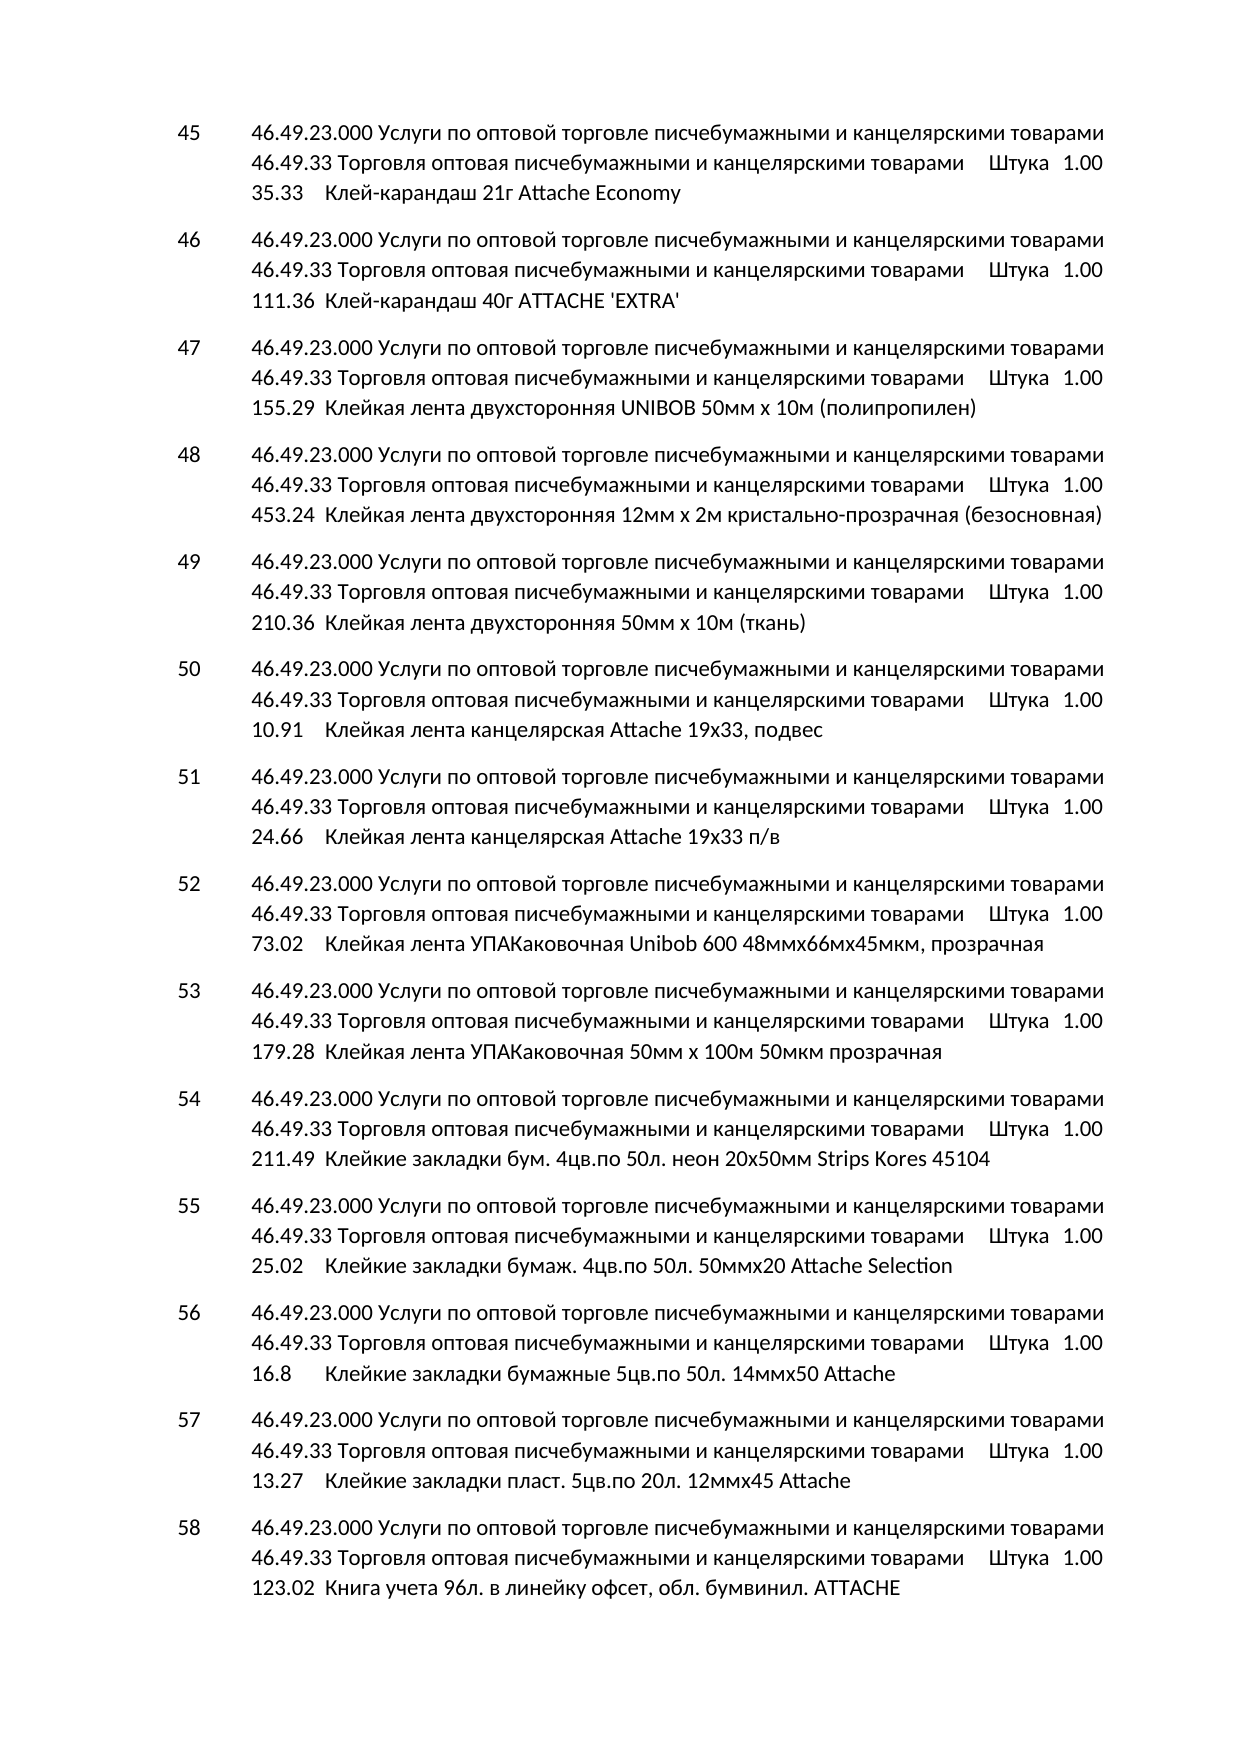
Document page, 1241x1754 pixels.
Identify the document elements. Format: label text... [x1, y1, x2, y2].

text 48 46.49.23.000 Услуги по оптовой торговле писчебумажными и канцелярскими товарами 46.49.33 Торговля оптовая писчебумажными и канцелярскими товарами Штука 1.00 453.24 Клейкая лента двухсторонняя 12мм х 2м кристально-прозрачная (безосновная) [177, 440, 1152, 528]
text 53 46.49.23.000 Услуги по оптовой торговле писчебумажными и канцелярскими товарами 46.49.33 Торговля оптовая писчебумажными и канцелярскими товарами Штука 1.00 179.28 Клейкая лента УПАКаковочная 50мм х 100м 50мкм прозрачная [177, 976, 1152, 1065]
text 45 46.49.23.000 Услуги по оптовой торговле писчебумажными и канцелярскими товарами 46.49.33 Торговля оптовая писчебумажными и канцелярскими товарами Штука 1.00 35.33 Клей-карандаш 21г Attache Economy [177, 118, 1152, 207]
text 46 46.49.23.000 Услуги по оптовой торговле писчебумажными и канцелярскими товарами 46.49.33 Торговля оптовая писчебумажными и канцелярскими товарами Штука 1.00 111.36 Клей-карандаш 40г ATTACHE 'EXTRA' [177, 225, 1152, 314]
text 50 46.49.23.000 Услуги по оптовой торговле писчебумажными и канцелярскими товарами 46.49.33 Торговля оптовая писчебумажными и канцелярскими товарами Штука 1.00 10.91 Клейкая лента канцелярская Attache 19x33, подвес [177, 654, 1152, 743]
text 56 46.49.23.000 Услуги по оптовой торговле писчебумажными и канцелярскими товарами 46.49.33 Торговля оптовая писчебумажными и канцелярскими товарами Штука 1.00 16.8 Клейкие закладки бумажные 5цв.по 50л. 14ммх50 Attache [177, 1298, 1152, 1387]
text 52 46.49.23.000 Услуги по оптовой торговле писчебумажными и канцелярскими товарами 46.49.33 Торговля оптовая писчебумажными и канцелярскими товарами Штука 1.00 73.02 Клейкая лента УПАКаковочная Unibob 600 48ммх66мх45мкм, прозрачная [177, 869, 1152, 958]
text 49 46.49.23.000 Услуги по оптовой торговле писчебумажными и канцелярскими товарами 46.49.33 Торговля оптовая писчебумажными и канцелярскими товарами Штука 1.00 210.36 Клейкая лента двухсторонняя 50мм х 10м (ткань) [177, 547, 1152, 636]
text 54 46.49.23.000 Услуги по оптовой торговле писчебумажными и канцелярскими товарами 46.49.33 Торговля оптовая писчебумажными и канцелярскими товарами Штука 1.00 211.49 Клейкие закладки бум. 4цв.по 50л. неон 20х50мм Strips Kores 45104 [177, 1084, 1152, 1172]
text 57 46.49.23.000 Услуги по оптовой торговле писчебумажными и канцелярскими товарами 46.49.33 Торговля оптовая писчебумажными и канцелярскими товарами Штука 1.00 13.27 Клейкие закладки пласт. 5цв.по 20л. 12ммх45 Attache [177, 1406, 1152, 1494]
text 51 46.49.23.000 Услуги по оптовой торговле писчебумажными и канцелярскими товарами 46.49.33 Торговля оптовая писчебумажными и канцелярскими товарами Штука 1.00 24.66 Клейкая лента канцелярская Attache 19х33 п/в [177, 762, 1152, 850]
text 58 46.49.23.000 Услуги по оптовой торговле писчебумажными и канцелярскими товарами 46.49.33 Торговля оптовая писчебумажными и канцелярскими товарами Штука 1.00 123.02 Книга учета 96л. в линейку офсет, обл. бумвинил. ATTACHE [177, 1513, 1152, 1601]
text 55 46.49.23.000 Услуги по оптовой торговле писчебумажными и канцелярскими товарами 46.49.33 Торговля оптовая писчебумажными и канцелярскими товарами Штука 1.00 25.02 Клейкие закладки бумаж. 4цв.по 50л. 50ммх20 Attache Selection [177, 1191, 1152, 1279]
text 47 46.49.23.000 Услуги по оптовой торговле писчебумажными и канцелярскими товарами 46.49.33 Торговля оптовая писчебумажными и канцелярскими товарами Штука 1.00 155.29 Клейкая лента двухсторонняя UNIBOB 50мм х 10м (полипропилен) [177, 333, 1152, 421]
